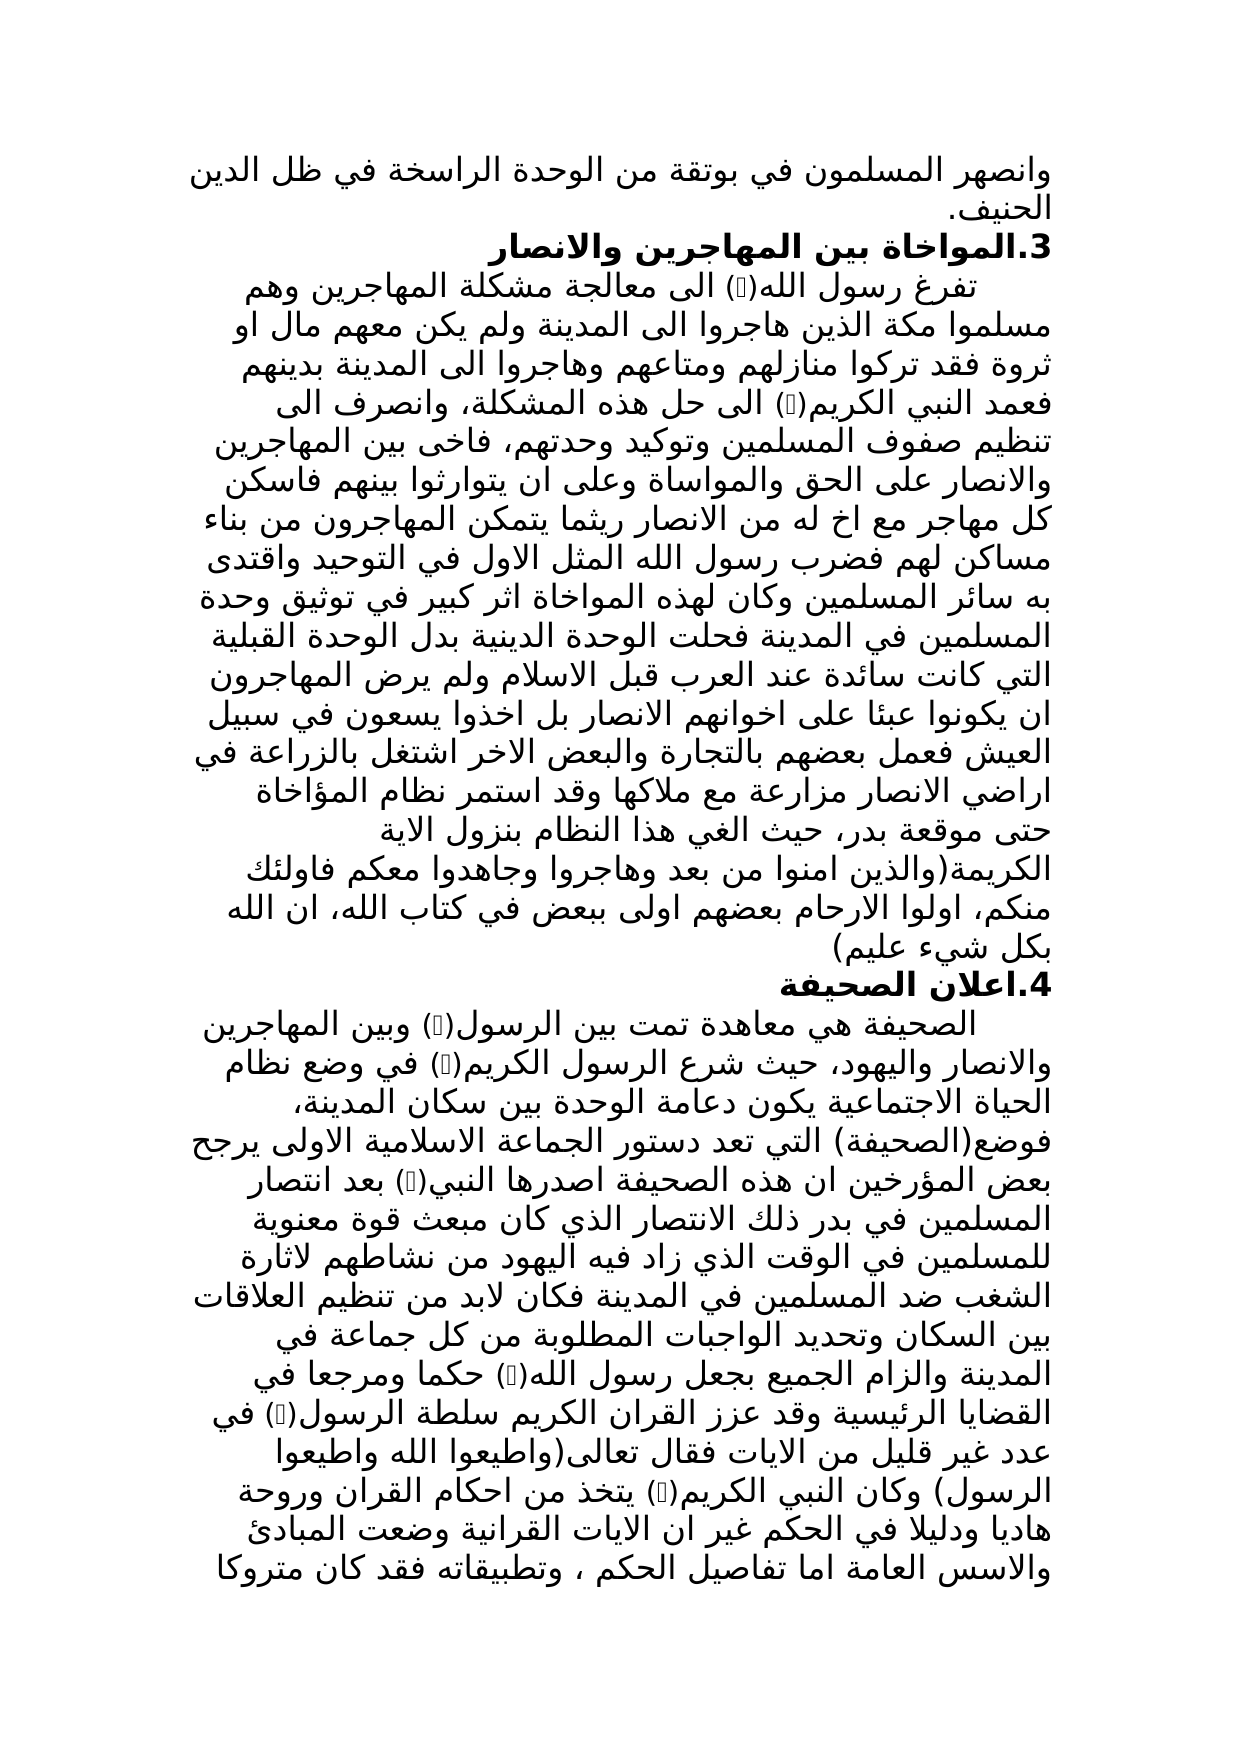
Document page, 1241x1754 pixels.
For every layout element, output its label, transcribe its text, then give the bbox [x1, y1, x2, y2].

text 3.المواخاة بين المهاجرين والانصار [187, 228, 1053, 267]
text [187, 1005, 1053, 1588]
text 4.اعلان الصحيفة [187, 966, 1053, 1005]
text تفرغ رسول الله() الى معالجة مشكلة المهاجرين وهم مسلموا مكة الذين هاجروا الى المدينة ولم يكن معهم مال او ثروة فقد تركوا منازلهم ومتاعهم وهاجروا الى المدينة بدينهم فعمد النبي الكريم() الى حل هذه المشكلة، وانصرف الى تنظيم صفوف المسلمين وتوكيد وحدتهم، فاخى بين المهاجرين والانصار على الحق والمواساة وعلى ان يتوارثوا بينهم فاسكن كل مهاجر مع اخ له من الانصار ريثما يتمكن المهاجرون من بناء مساكن لهم فضرب رسول الله المثل الاول في التوحيد واقتدى به سائر المسلمين وكان لهذه المواخاة اثر كبير في توثيق وحدة المسلمين في المدينة فحلت الوحدة الدينية بدل الوحدة القبلية التي كانت سائدة عند العرب قبل الاسلام ولم يرض المهاجرون ان يكونوا عبئا على اخوانهم الانصار بل اخذوا يسعون في سبيل العيش فعمل بعضهم بالتجارة والبعض الاخر اشتغل بالزراعة في اراضي الانصار مزارعة مع ملاكها وقد استمر نظام المؤاخاة حتى موقعة بدر، حيث الغي هذا النظام بنزول الاية الكريمة(والذين امنوا من بعد وهاجروا وجاهدوا معكم فاولئك منكم، اولوا الارحام بعضهم اولى ببعض في كتاب الله، ان الله بكل شيء عليم) [187, 267, 1053, 966]
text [187, 150, 1053, 228]
